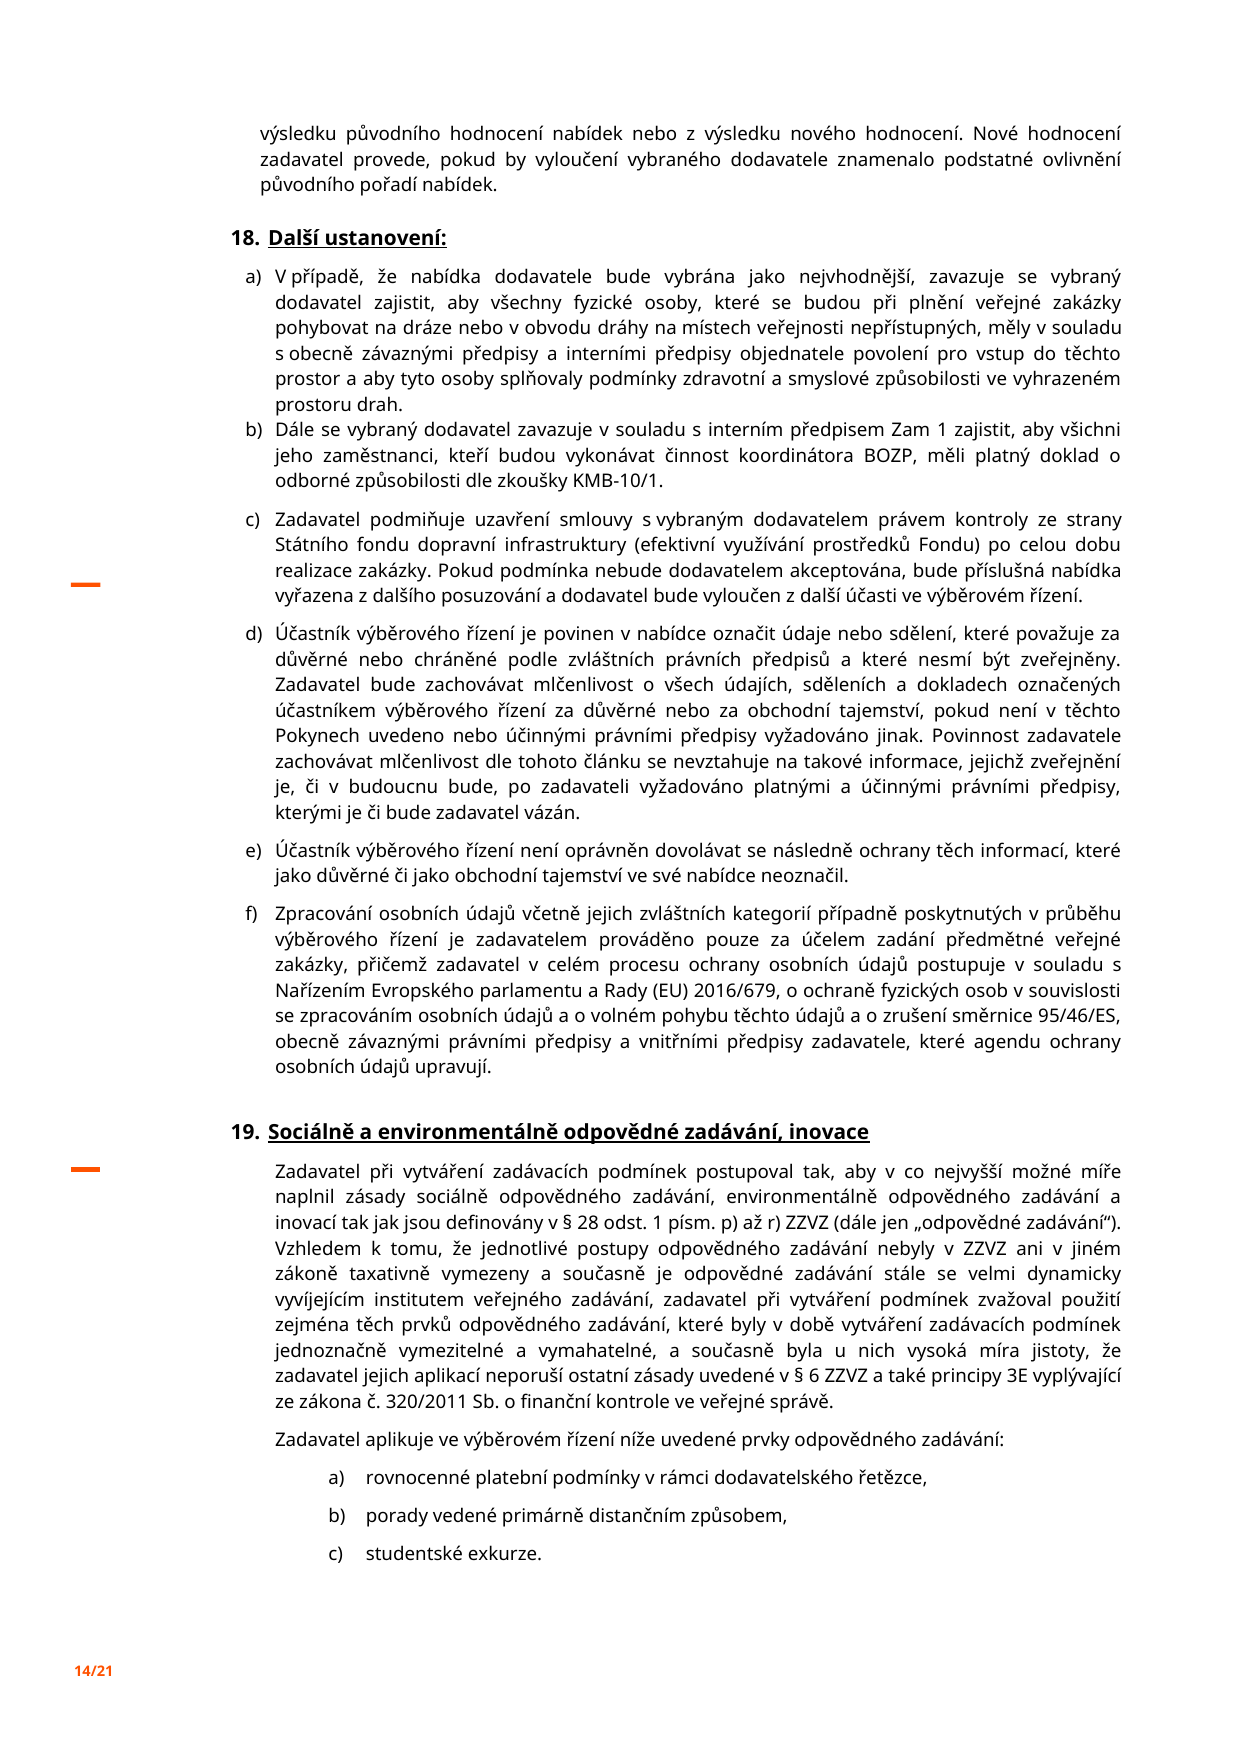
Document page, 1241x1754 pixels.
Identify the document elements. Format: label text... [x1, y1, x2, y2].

list Účastník výběrového řízení je povinen v nabídce označit údaje nebo sdělení, které považuje za důvěrné nebo chráněné podle zvláštních právních předpisů a které nesmí být zveřejněny. Zadavatel bude zachovávat mlčenlivost o všech údajích, sděleních a dokladech označených účastníkem výběrového řízení za důvěrné nebo za obchodní tajemství, pokud není v těchto Pokynech uvedeno nebo účinnými právními předpisy vyžadováno jinak. Povinnost zadavatele zachovávat mlčenlivost dle tohoto článku se nevztahuje na takové informace, jejichž zveřejnění je, či v budoucnu bude, po zadavateli vyžadováno platnými a účinnými právními předpisy, kterými je či bude zadavatel vázán. [245, 620, 1122, 824]
list Zadavatel podmiňuje uzavření smlouvy s vybraným dodavatelem právem kontroly ze strany Státního fondu dopravní infrastruktury (efektivní využívání prostředků Fondu) po celou dobu realizace zakázky. Pokud podmínka nebude dodavatelem akceptována, bude příslušná nabídka vyřazena z dalšího posuzování a dodavatel bude vyloučen z další účasti ve výběrovém řízení. [245, 506, 1122, 608]
list V případě, že nabídka dodavatele bude vybrána jako nejvhodnější, zavazuje se vybraný dodavatel zajistit, aby všechny fyzické osoby, které se budou při plnění veřejné zakázky pohybovat na dráze nebo v obvodu dráhy na místech veřejnosti nepřístupných, měly v souladu s obecně závaznými předpisy a interními předpisy objednatele povolení pro vstup do těchto prostor a aby tyto osoby splňovaly podmínky zdravotní a smyslové způsobilosti ve vyhrazeném prostoru drah. [245, 264, 1122, 417]
list Dále se vybraný dodavatel zavazuje v souladu s interním předpisem Zam 1 zajistit, aby všichni jeho zaměstnanci, kteří budou vykonávat činnost koordinátora BOZP, měli platný doklad o odborné způsobilosti dle zkoušky KMB-10/1. [245, 417, 1122, 493]
list Další ustanovení: [230, 223, 1122, 251]
list studentské exkurze. [328, 1540, 1122, 1566]
list porady vedené primárně distančním způsobem, [328, 1502, 1122, 1527]
text Zadavatel při vytváření zadávacích podmínek postupoval tak, aby v co nejvyšší možné míře naplnil zásady sociálně odpovědného zadávání, environmentálně odpovědného zadávání a inovací tak jak jsou definovány v § 28 odst. 1 písm. p) až r) ZZVZ (dále jen „odpovědné zadávání“). Vzhledem k tomu, že jednotlivé postupy odpovědného zadávání nebyly v ZZVZ ani v jiném zákoně taxativně vymezeny a současně je odpovědné zadávání stále se velmi dynamicky vyvíjejícím institutem veřejného zadávání, zadavatel při vytváření podmínek zvažoval použití zejména těch prvků odpovědného zadávání, které byly v době vytváření zadávacích podmínek jednoznačně vymezitelné a vymahatelné, a současně byla u nich vysoká míra jistoty, že zadavatel jejich aplikací neporuší ostatní zásady uvedené v § 6 ZZVZ a také principy 3E vyplývající ze zákona č. 320/2011 Sb. o finanční kontrole ve veřejné správě. [275, 1158, 1122, 1413]
list rovnocenné platební podmínky v rámci dodavatelského řetězce, [328, 1464, 1122, 1489]
list Zpracování osobních údajů včetně jejich zvláštních kategorií případně poskytnutých v průběhu výběrového řízení je zadavatelem prováděno pouze za účelem zadání předmětné veřejné zakázky, přičemž zadavatel v celém procesu ochrany osobních údajů postupuje v souladu s Nařízením Evropského parlamentu a Rady (EU) 2016/679, o ochraně fyzických osob v souvislosti se zpracováním osobních údajů a o volném pohybu těchto údajů a o zrušení směrnice 95/46/ES, obecně závaznými právními předpisy a vnitřními předpisy zadavatele, které agendu ochrany osobních údajů upravují. [245, 901, 1122, 1079]
text Zadavatel aplikuje ve výběrovém řízení níže uvedené prvky odpovědného zadávání: [275, 1426, 1122, 1451]
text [260, 121, 1122, 197]
list Sociálně a environmentálně odpovědné zadávání, inovace [230, 1117, 1122, 1146]
list Účastník výběrového řízení není oprávněn dovolávat se následně ochrany těch informací, které jako důvěrné či jako obchodní tajemství ve své nabídce neoznačil. [245, 837, 1122, 888]
